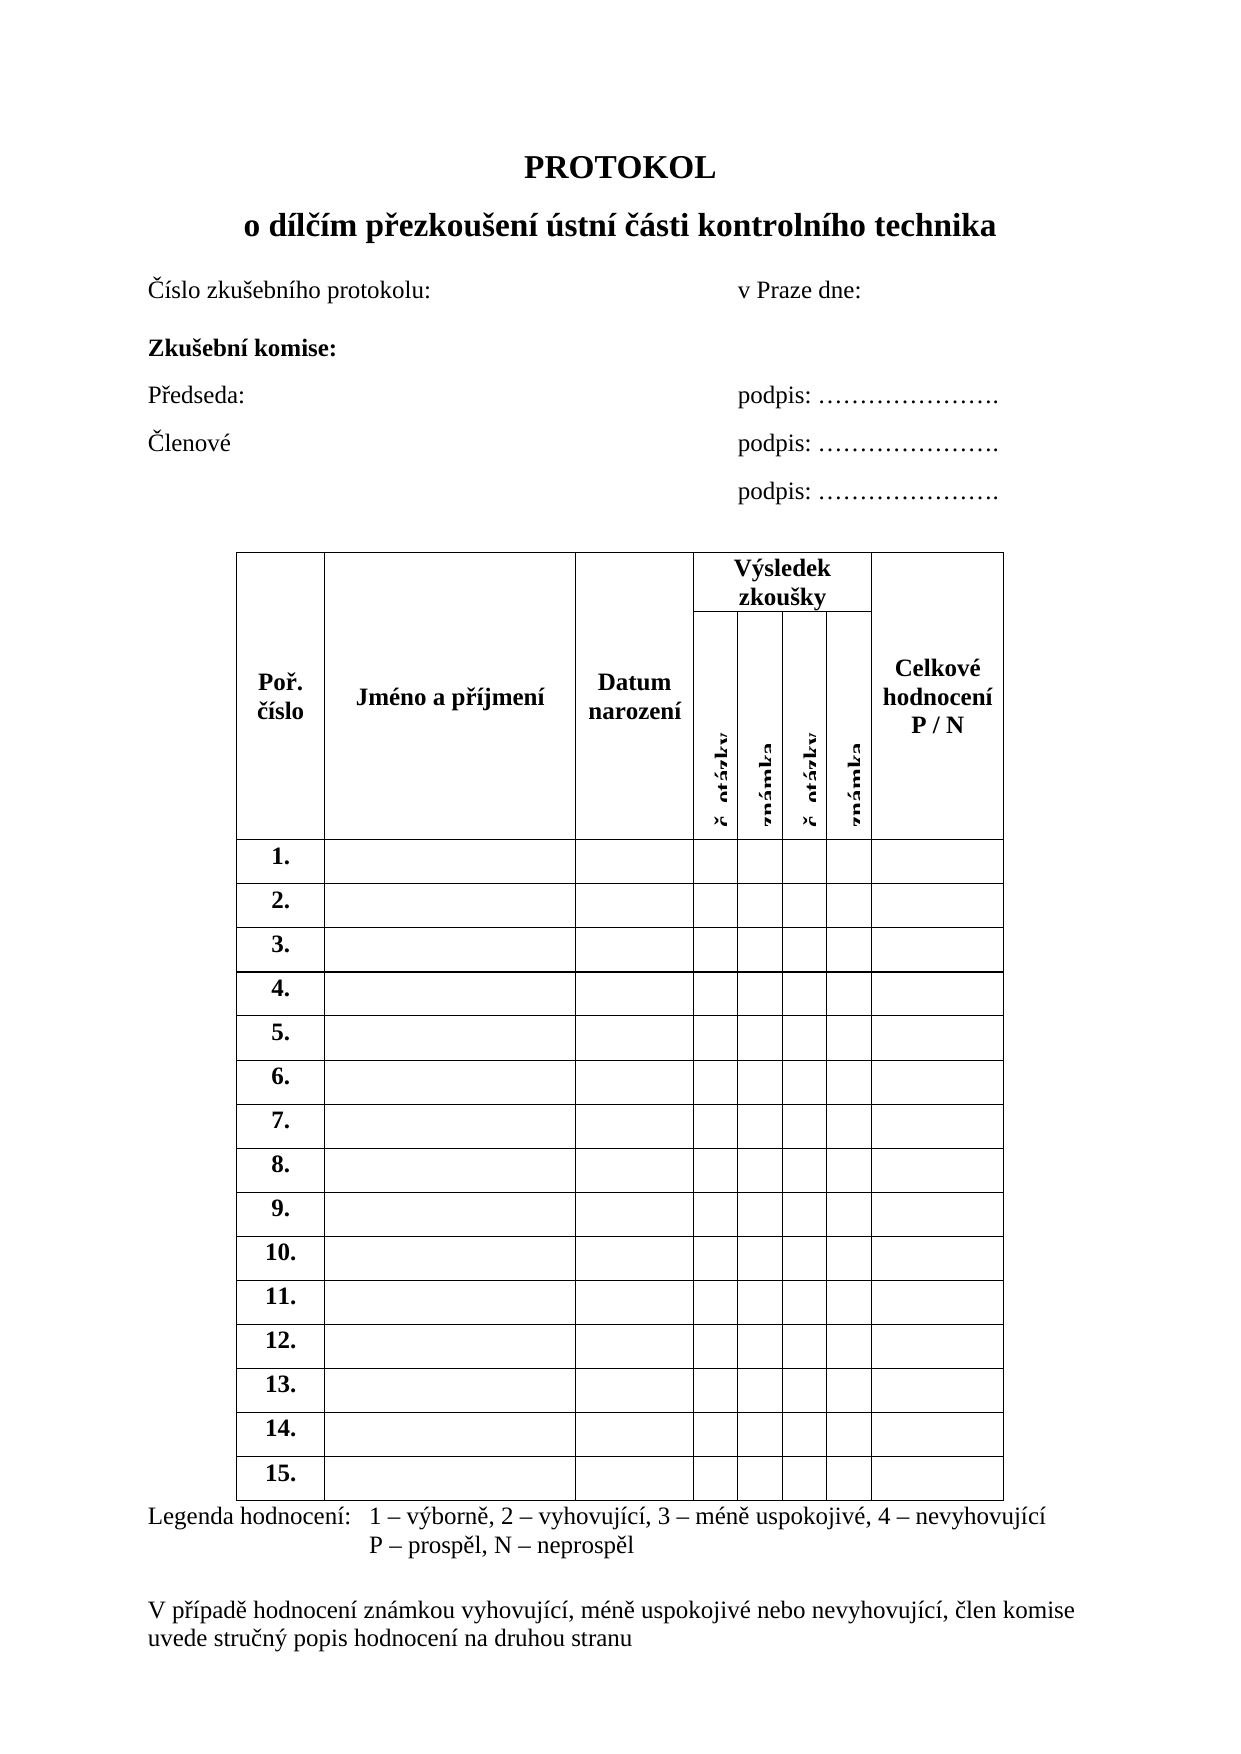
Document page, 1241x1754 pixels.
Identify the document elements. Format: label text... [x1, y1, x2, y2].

table_cell známka [827, 612, 871, 839]
table_cell [694, 840, 737, 883]
table_cell [872, 1149, 1003, 1192]
table_cell [872, 1237, 1003, 1280]
table_cell 1. [237, 840, 324, 883]
table_cell [827, 1457, 871, 1500]
table_cell [694, 1193, 737, 1236]
table_cell [872, 928, 1003, 971]
table_cell [872, 1457, 1003, 1500]
text Protokol [148, 148, 1093, 186]
table_cell [738, 1061, 782, 1103]
table_cell [694, 1325, 737, 1368]
table_cell [827, 1281, 871, 1324]
table_cell [576, 1149, 693, 1192]
table_cell [783, 1149, 826, 1192]
table_cell [827, 1325, 871, 1368]
table_cell [325, 1369, 575, 1412]
table_cell [783, 1193, 826, 1236]
text P – prospěl, N – neprospěl [295, 1530, 1093, 1559]
table_cell [738, 1325, 782, 1368]
table_cell 4. [237, 973, 324, 1015]
table_cell [827, 1016, 871, 1059]
table_cell [872, 973, 1003, 1015]
table_cell [576, 973, 693, 1015]
table_cell [738, 1457, 782, 1500]
table_cell [783, 1413, 826, 1456]
table_cell [872, 1281, 1003, 1324]
table_header Datum narození [576, 553, 693, 839]
table_cell [694, 1016, 737, 1059]
table_cell [827, 1413, 871, 1456]
table_cell [576, 928, 693, 971]
table_cell [738, 1413, 782, 1456]
table_cell [738, 928, 782, 971]
table_cell [576, 840, 693, 883]
table_cell 8. [237, 1149, 324, 1192]
table_cell [325, 1193, 575, 1236]
table_cell 6. [237, 1061, 324, 1103]
table_cell [783, 1457, 826, 1500]
text Členové podpis: …………………. [148, 428, 1093, 457]
table_cell [738, 973, 782, 1015]
table_cell [694, 1281, 737, 1324]
table_cell [576, 1369, 693, 1412]
table_cell [325, 928, 575, 971]
table_cell [872, 1413, 1003, 1456]
table_cell [783, 973, 826, 1015]
table_cell [738, 1281, 782, 1324]
table_cell [738, 1193, 782, 1236]
table_cell [872, 1193, 1003, 1236]
table_cell [827, 884, 871, 927]
table_cell [827, 973, 871, 1015]
table_cell [872, 884, 1003, 927]
table_cell [694, 1413, 737, 1456]
table_cell [783, 1281, 826, 1324]
table_cell [738, 840, 782, 883]
text Předseda: podpis: …………………. [148, 380, 1093, 409]
table_cell [694, 1149, 737, 1192]
table_cell 5. [237, 1016, 324, 1059]
table_cell [738, 1149, 782, 1192]
table_cell [325, 1016, 575, 1059]
table_cell [872, 1016, 1003, 1059]
table_cell [827, 1149, 871, 1192]
table_cell [783, 1016, 826, 1059]
table_cell [576, 1016, 693, 1059]
table_header Poř. číslo [237, 553, 324, 839]
table_cell [872, 1325, 1003, 1368]
table_cell [576, 1237, 693, 1280]
table_cell [783, 1105, 826, 1148]
table_cell [576, 1281, 693, 1324]
table_cell 15. [237, 1457, 324, 1500]
table_cell [872, 1369, 1003, 1412]
table_cell 14. [237, 1413, 324, 1456]
text Zkušební komise: [148, 333, 1093, 361]
table_cell [783, 840, 826, 883]
table_cell [325, 884, 575, 927]
table_cell 9. [237, 1193, 324, 1236]
table_header Jméno a příjmení [325, 553, 575, 839]
table_cell [738, 884, 782, 927]
table_header Výsledek zkoušky [694, 553, 871, 611]
table_cell [738, 1105, 782, 1148]
table_cell [783, 884, 826, 927]
table_cell [576, 1193, 693, 1236]
table_cell [576, 1105, 693, 1148]
table_cell [325, 1457, 575, 1500]
table_cell [325, 1281, 575, 1324]
table_cell 10. [237, 1237, 324, 1280]
table_cell [872, 1105, 1003, 1148]
table_cell [694, 928, 737, 971]
text podpis: …………………. [148, 476, 1093, 504]
table_cell [872, 1061, 1003, 1103]
table_cell [576, 1061, 693, 1103]
table_cell [576, 1457, 693, 1500]
table_cell [783, 1237, 826, 1280]
table_cell [325, 1149, 575, 1192]
table_header Celkové hodnocení P / N [872, 553, 1003, 839]
table_cell známka [738, 612, 782, 839]
table_cell č. otázky [783, 612, 826, 839]
text o dílčím přezkoušení ústní části kontrolního technika [148, 206, 1093, 244]
text Legenda hodnocení: 1 – výborně, 2 – vyhovující, 3 – méně uspokojivé, 4 – nevyhovující [148, 1501, 1093, 1530]
table_cell [827, 840, 871, 883]
table_cell [325, 973, 575, 1015]
table_cell [827, 1193, 871, 1236]
table_cell [694, 1061, 737, 1103]
table_cell [325, 1413, 575, 1456]
table_cell [694, 973, 737, 1015]
table_cell [738, 1369, 782, 1412]
table_cell [325, 840, 575, 883]
table_cell [325, 1105, 575, 1148]
table_cell [827, 1369, 871, 1412]
table_cell [783, 1061, 826, 1103]
table_cell [738, 1237, 782, 1280]
table_cell 2. [237, 884, 324, 927]
table_cell [576, 1325, 693, 1368]
table_cell 3. [237, 928, 324, 971]
table_cell [827, 928, 871, 971]
table_cell [783, 928, 826, 971]
table_cell 11. [237, 1281, 324, 1324]
table_cell 7. [237, 1105, 324, 1148]
table_cell [872, 840, 1003, 883]
table_cell 13. [237, 1369, 324, 1412]
table_cell [576, 1413, 693, 1456]
table_cell [738, 1016, 782, 1059]
table_cell [783, 1325, 826, 1368]
table_cell č. otázky [694, 612, 737, 839]
table_cell [827, 1105, 871, 1148]
table_cell [827, 1061, 871, 1103]
table_cell [694, 1369, 737, 1412]
table_cell [694, 1105, 737, 1148]
table_cell [325, 1325, 575, 1368]
table_cell [694, 1457, 737, 1500]
table_cell [576, 884, 693, 927]
table_cell [694, 1237, 737, 1280]
text Číslo zkušebního protokolu: v Praze dne: [148, 275, 1093, 303]
table_cell [783, 1369, 826, 1412]
table_cell [827, 1237, 871, 1280]
table_cell [325, 1237, 575, 1280]
table_cell [694, 884, 737, 927]
table_cell 12. [237, 1325, 324, 1368]
table_cell [325, 1061, 575, 1103]
